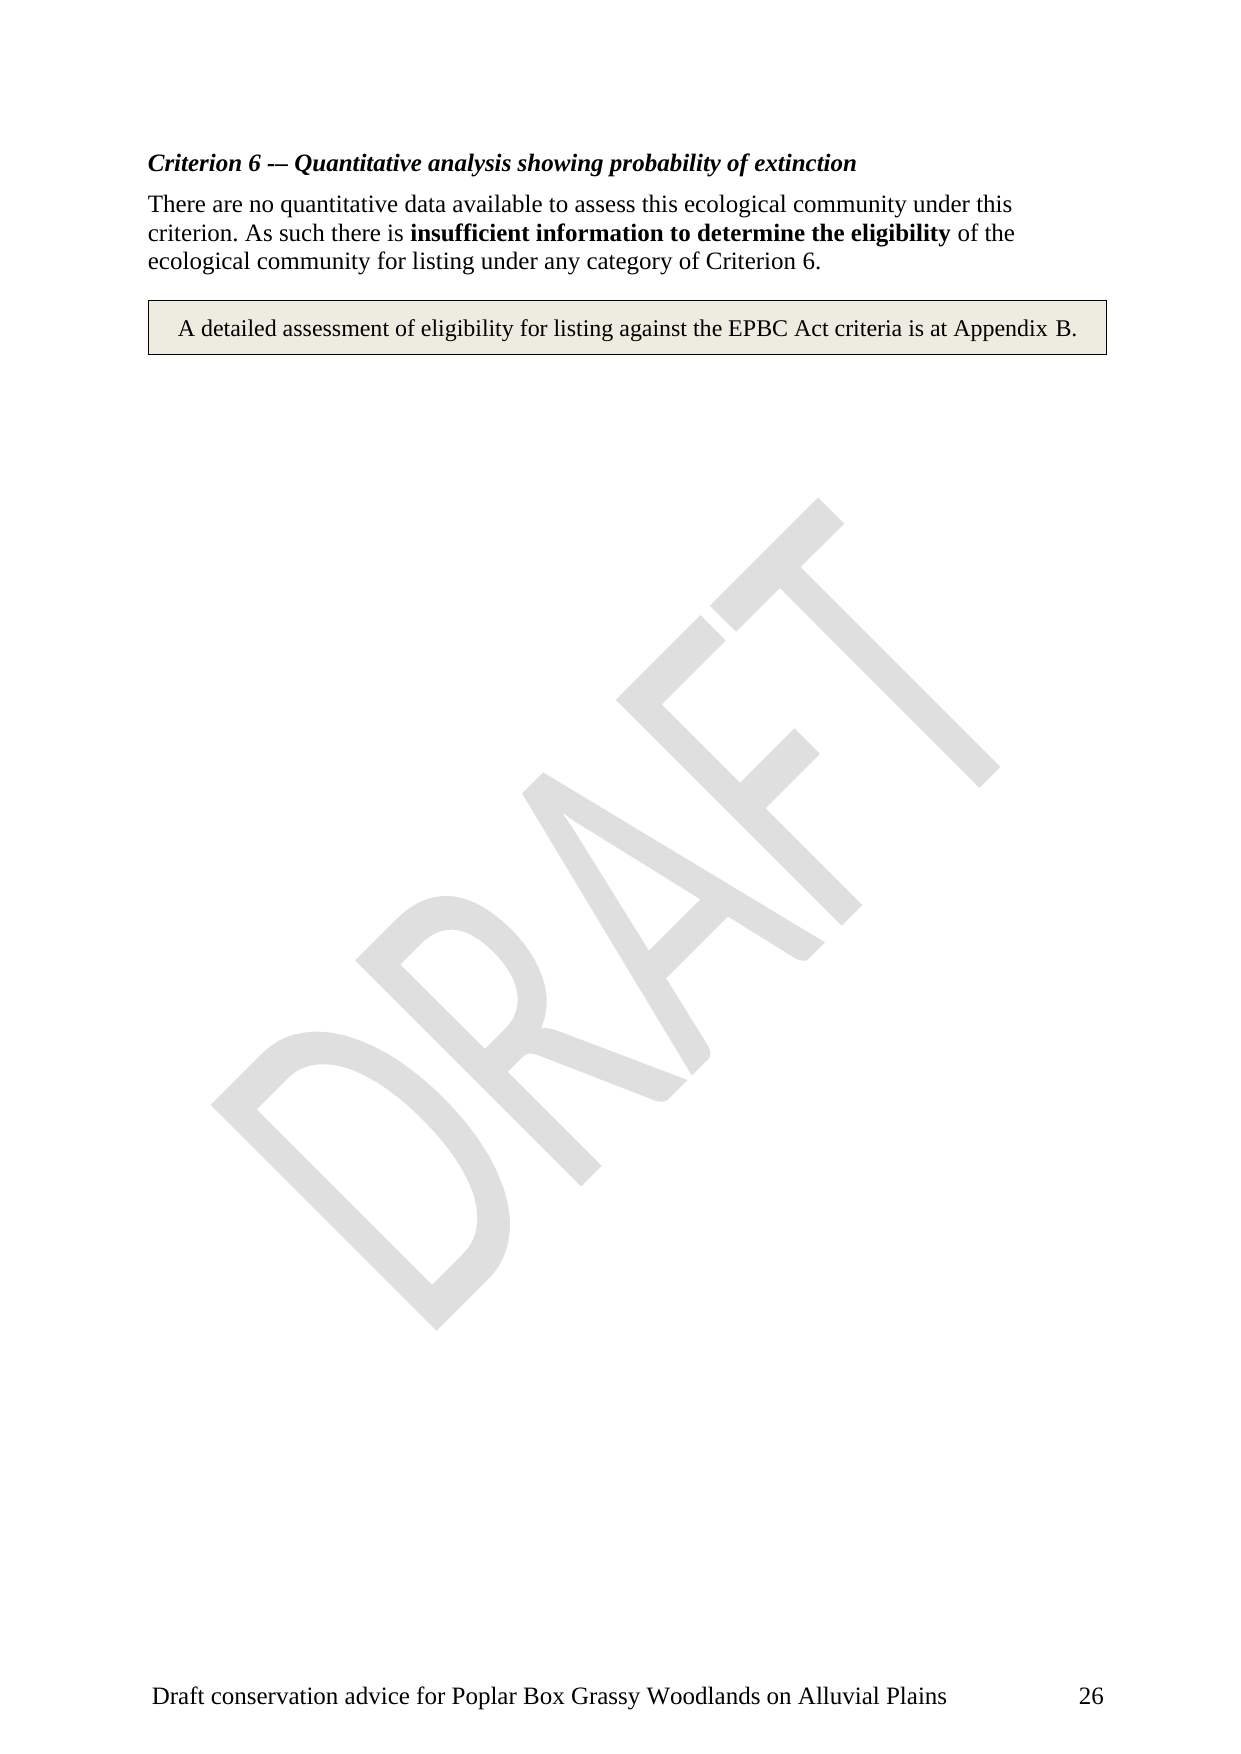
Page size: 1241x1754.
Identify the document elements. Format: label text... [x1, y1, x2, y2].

text There are no quantitative data available to assess this ecological community under this criterion. As such there is insufficient information to determine the eligibility of the ecological community for listing under any category of Criterion 6. [148, 189, 1107, 275]
table_header A detailed assessment of eligibility for listing against the EPBC Act criteria is at Appendix B. [149, 301, 1106, 354]
text Criterion 6 -– Quantitative analysis showing probability of extinction [148, 148, 1107, 176]
